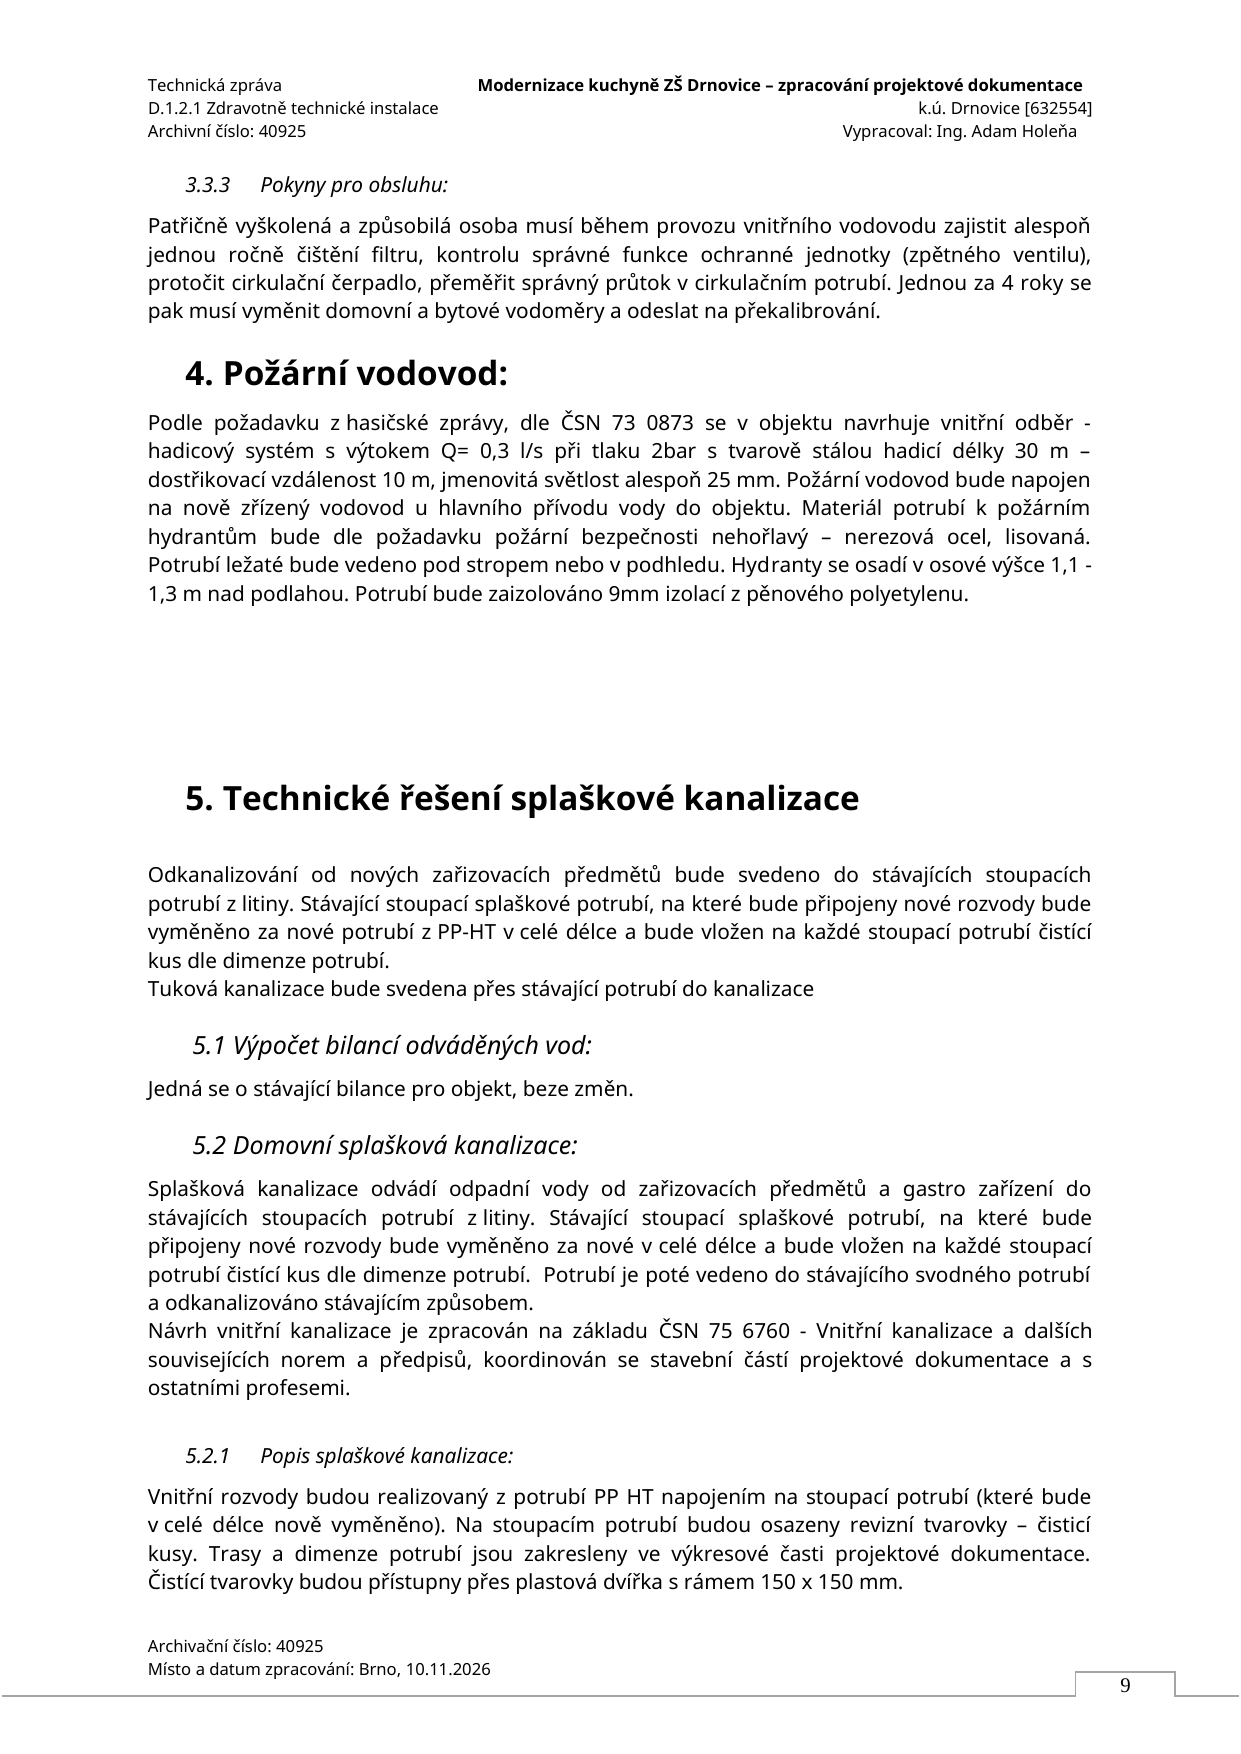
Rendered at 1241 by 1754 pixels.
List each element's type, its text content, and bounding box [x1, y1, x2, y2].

subtitle Popis splaškové kanalizace: [185, 1441, 1092, 1469]
subtitle Domovní splašková kanalizace: [192, 1128, 1092, 1162]
text Návrh vnitřní kanalizace je zpracován na základu ČSN 75 6760 - Vnitřní kanalizace a dalších souvisejících norem a předpisů, koordinován se stavební částí projektové dokumentace a s ostatními profesemi. [148, 1317, 1092, 1402]
subtitle Pokyny pro obsluhu: [185, 170, 1092, 199]
text Splašková kanalizace odvádí odpadní vody od zařizovacích předmětů a gastro zařízení do stávajících stoupacích potrubí z litiny. Stávající stoupací splaškové potrubí, na které bude připojeny nové rozvody bude vyměněno za nové v celé délce a bude vložen na každé stoupací potrubí čistící kus dle dimenze potrubí. Potrubí je poté vedeno do stávajícího svodného potrubí a odkanalizováno stávajícím způsobem. [148, 1174, 1092, 1317]
text Vnitřní rozvody budou realizovaný z potrubí PP HT napojením na stoupací potrubí (které bude v celé délce nově vyměněno). Na stoupacím potrubí budou osazeny revizní tvarovky – čisticí kusy. Trasy a dimenze potrubí jsou zakresleny ve výkresové časti projektové dokumentace. Čistící tvarovky budou přístupny přes plastová dvířka s rámem 150 x 150 mm. [148, 1482, 1092, 1596]
text Tuková kanalizace bude svedena přes stávající potrubí do kanalizace [148, 974, 1092, 1003]
subtitle Výpočet bilancí odváděných vod: [192, 1028, 1092, 1062]
text Patřičně vyškolená a způsobilá osoba musí během provozu vnitřního vodovodu zajistit alespoň jednou ročně čištění filtru, kontrolu správné funkce ochranné jednotky (zpětného ventilu), protočit cirkulační čerpadlo, přeměřit správný průtok v cirkulačním potrubí. Jednou za 4 roky se pak musí vyměnit domovní a bytové vodoměry a odeslat na překalibrování. [148, 211, 1092, 325]
subtitle Požární vodovod: [185, 350, 1092, 396]
text Odkanalizování od nových zařizovacích předmětů bude svedeno do stávajících stoupacích potrubí z litiny. Stávající stoupací splaškové potrubí, na které bude připojeny nové rozvody bude vyměněno za nové potrubí z PP-HT v celé délce a bude vložen na každé stoupací potrubí čistící kus dle dimenze potrubí. [148, 861, 1092, 974]
subtitle Technické řešení splaškové kanalizace [185, 774, 1092, 820]
text Jedná se o stávající bilance pro objekt, beze změn. [148, 1074, 1092, 1103]
text Podle požadavku z hasičské zprávy, dle ČSN 73 0873 se v objektu navrhuje vnitřní odběr - hadicový systém s výtokem Q= 0,3 l/s při tlaku 2bar s tvarově stálou hadicí délky 30 m – dostřikovací vzdálenost 10 m, jmenovitá světlost alespoň 25 mm. Požární vodovod bude napojen na nově zřízený vodovod u hlavního přívodu vody do objektu. Materiál potrubí k požárním hydrantům bude dle požadavku požární bezpečnosti nehořlavý – nerezová ocel, lisovaná. Potrubí ležaté bude vedeno pod stropem nebo v podhledu. Hydranty se osadí v osové výšce 1,1 - 1,3 m nad podlahou. Potrubí bude zaizolováno 9mm izolací z pěnového polyetylenu. [148, 408, 1092, 607]
